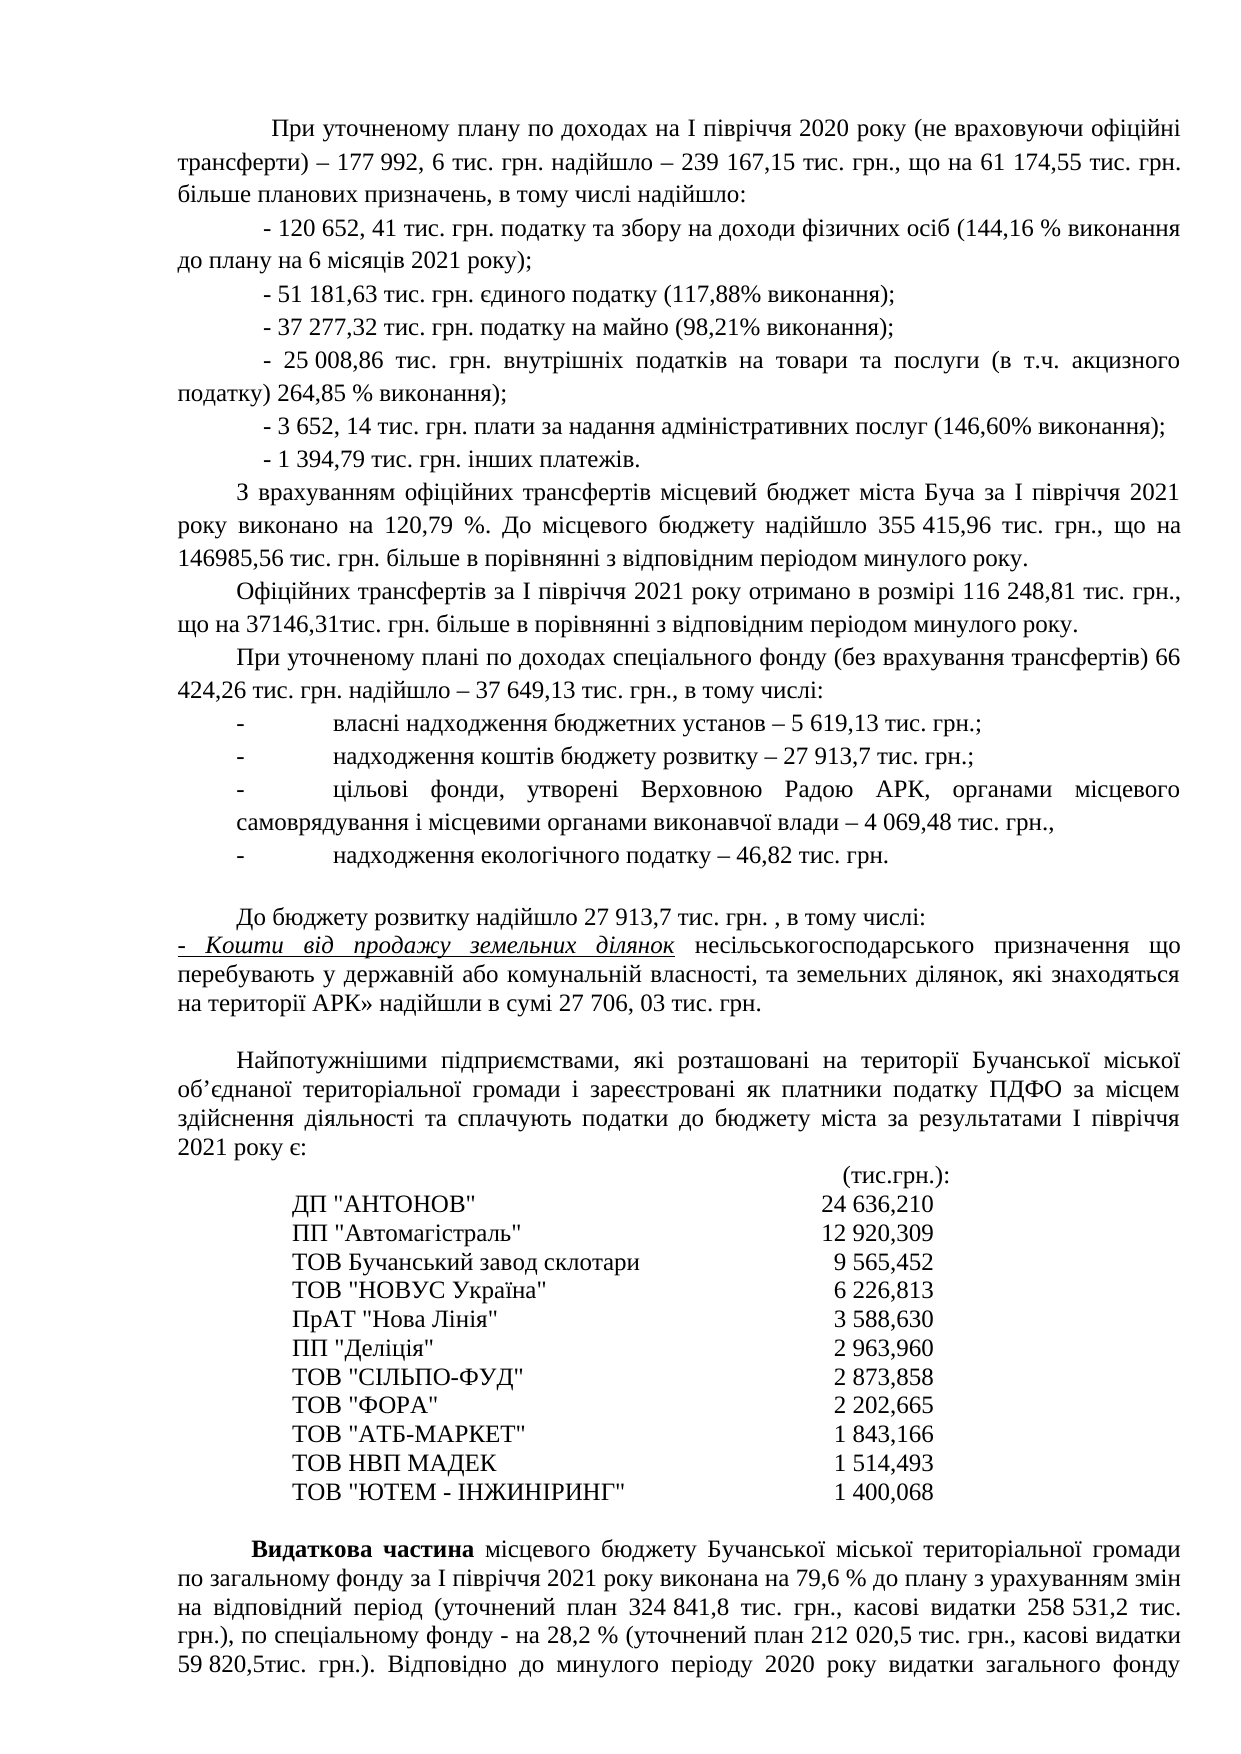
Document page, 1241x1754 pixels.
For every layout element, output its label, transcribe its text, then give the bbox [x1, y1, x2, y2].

table_cell 12 920,309 [708, 1218, 944, 1247]
text - 1 394,79 тис. грн. інших платежів. [177, 444, 1181, 472]
table_cell 3 588,630 [708, 1304, 944, 1333]
table_cell 2 202,665 [708, 1391, 944, 1419]
table_cell ПП "Деліція" [281, 1333, 708, 1362]
table_cell ТОВ "НОВУС Україна" [281, 1276, 708, 1304]
text - 37 277,32 тис. грн. податку на майно (98,21% виконання); [177, 312, 1181, 340]
list надходження коштів бюджету розвитку – 27 913,7 тис. грн.; [236, 741, 1181, 770]
table_cell ТОВ "АТБ-МАРКЕТ" [281, 1419, 708, 1448]
text - Кошти від продажу земельних ділянок несільськогосподарського призначення що перебувають у державній або комунальній власності, та земельних ділянок, які знаходяться на території АРК» надійшли в сумі 27 706, 03 тис. грн. [177, 931, 1181, 1017]
text - 3 652, 14 тис. грн. плати за надання адміністративних послуг (146,60% виконання); [177, 411, 1181, 439]
text При уточненому плану по доходах на І півріччя 2020 року (не враховуючи офіційні трансферти) – 177 992, 6 тис. грн. надійшло – 239 167,15 тис. грн., що на 61 174,55 тис. грн. більше планових призначень, в тому числі надійшло: [177, 113, 1181, 208]
table_cell ТОВ Бучанський завод склотари [281, 1247, 708, 1276]
text - 120 652, 41 тис. грн. податку та збору на доходи фізичних осіб (144,16 % виконання до плану на 6 місяців 2021 року); [177, 213, 1181, 274]
text До бюджету розвитку надійшло 27 913,7 тис. грн. , в тому числі: [177, 902, 1181, 931]
text При уточненому плані по доходах спеціального фонду (без врахування трансфертів) 66 424,26 тис. грн. надійшло – 37 649,13 тис. грн., в тому числі: [177, 642, 1181, 704]
table_cell 2 873,858 [708, 1362, 944, 1391]
text Офіційних трансфертів за І півріччя 2021 року отримано в розмірі 116 248,81 тис. грн., що на 37146,31тис. грн. більше в порівнянні з відповідним періодом минулого року. [177, 576, 1181, 638]
table_cell ТОВ HВП МАДЕК [281, 1448, 708, 1477]
text - 51 181,63 тис. грн. єдиного податку (117,88% виконання); [177, 279, 1181, 307]
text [177, 1534, 1181, 1678]
table_cell ПрАТ "Нова Лінія" [281, 1304, 708, 1333]
table_cell ПП "Автомагістраль" [281, 1218, 708, 1247]
table_cell 1 843,166 [708, 1419, 944, 1448]
list власні надходження бюджетних установ – 5 619,13 тис. грн.; [236, 708, 1181, 737]
table_header 24 636,210 [708, 1189, 944, 1218]
table_cell 1 514,493 [708, 1448, 944, 1477]
table_cell ТОВ "ФОРА" [281, 1391, 708, 1419]
table_cell ТОВ "СІЛЬПО-ФУД" [281, 1362, 708, 1391]
text З врахуванням офіційних трансфертів місцевий бюджет міста Буча за І півріччя 2021 року виконано на 120,79 %. До місцевого бюджету надійшло 355 415,96 тис. грн., що на 146985,56 тис. грн. більше в порівнянні з відповідним періодом минулого року. [177, 477, 1181, 572]
table_header ДП "АНТОНОВ" [281, 1189, 708, 1218]
table_cell 6 226,813 [708, 1276, 944, 1304]
table_cell 1 400,068 [708, 1477, 944, 1506]
table_cell 2 963,960 [708, 1333, 944, 1362]
table_cell ТОВ "ЮТЕМ - ІНЖИНІРИНГ" [281, 1477, 708, 1506]
list цiльовi фонди, утворені Верховною Радою АРК, органами місцевого самоврядування і місцевими органами виконавчої влади – 4 069,48 тис. грн., [236, 774, 1181, 836]
text - 25 008,86 тис. грн. внутрішніх податків на товари та послуги (в т.ч. акцизного податку) 264,85 % виконання); [177, 345, 1181, 406]
text Найпотужнішими підприємствами, які розташовані на території Бучанської міської об’єднаної територіальної громади і зареєстровані як платники податку ПДФО за місцем здійснення діяльності та сплачують податки до бюджету міста за результатами І півріччя 2021 року є: [177, 1046, 1181, 1161]
table_cell 9 565,452 [708, 1247, 944, 1276]
text (тис.грн.): [236, 1161, 1181, 1189]
list надходження екологічного податку – 46,82 тис. грн. [236, 840, 1181, 869]
